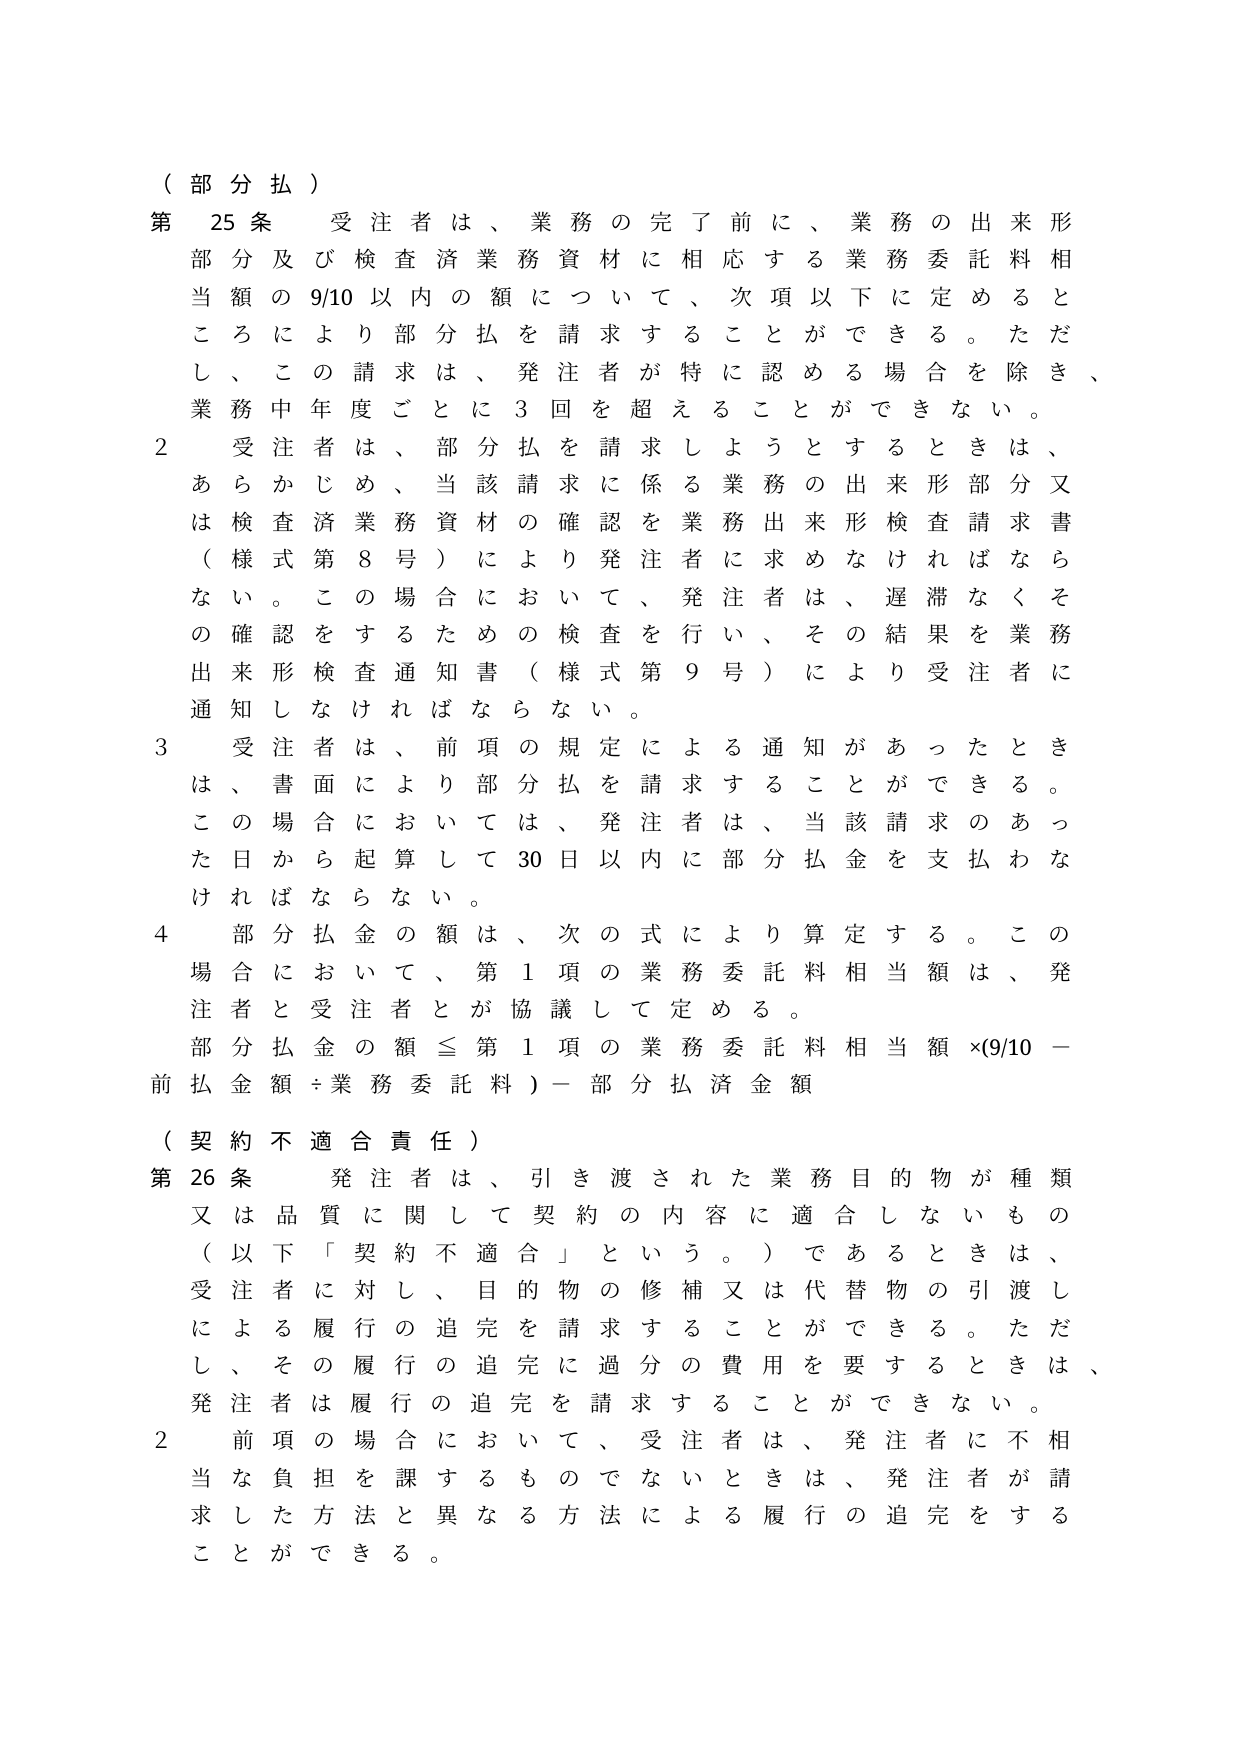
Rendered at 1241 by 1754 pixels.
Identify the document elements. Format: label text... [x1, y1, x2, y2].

text 第26条 発注者は、引き渡された業務目的物が種類又は品質に関して契約の内容に適合しないもの（以下「契約不適合」という。）であるときは、受注者に対し、目的物の修補又は代替物の引渡しによる履行の追完を請求することができる。ただし、その履行の追完に過分の費用を要するときは、発注者は履行の追完を請求することができない。 [150, 1158, 1090, 1421]
text 第 25 条 受注者は、業務の完了前に、業務の出来形部分及び検査済業務資材に相応する業務委託料相当額の9/10以内の額について、次項以下に定めるところにより部分払を請求することができる。ただし、この請求は、発注者が特に認める場合を除き、業務中年度ごとに３回を超えることができない。 [150, 202, 1090, 427]
text ４ 部分払金の額は、次の式により算定する。この場合において、第１項の業務委託料相当額は、発注者と受注者とが協議して定める。 [150, 914, 1090, 1027]
text （部分払） [150, 164, 1090, 202]
text ２ 前項の場合において、受注者は、発注者に不相当な負担を課するものでないときは、発注者が請求した方法と異なる方法による履行の追完をすることができる。 [150, 1421, 1090, 1571]
text ２ 受注者は、部分払を請求しようとするときは、あらかじめ、当該請求に係る業務の出来形部分又は検査済業務資材の確認を業務出来形検査請求書（様式第８号）により発注者に求めなければならない。この場合において、発注者は、遅滞なくその確認をするための検査を行い、その結果を業務出来形検査通知書（様式第９号）により受注者に通知しなければならない。 [150, 427, 1090, 727]
text ３ 受注者は、前項の規定による通知があったときは、書面により部分払を請求することができる。この場合においては、発注者は、当該請求のあった日から起算して30日以内に部分払金を支払わなければならない。 [150, 727, 1090, 914]
text 部分払金の額≦第１項の業務委託料相当額×(9/10－前払金額÷業務委託料)－部分払済金額 [150, 1027, 1090, 1102]
text （契約不適合責任） [150, 1121, 1090, 1158]
